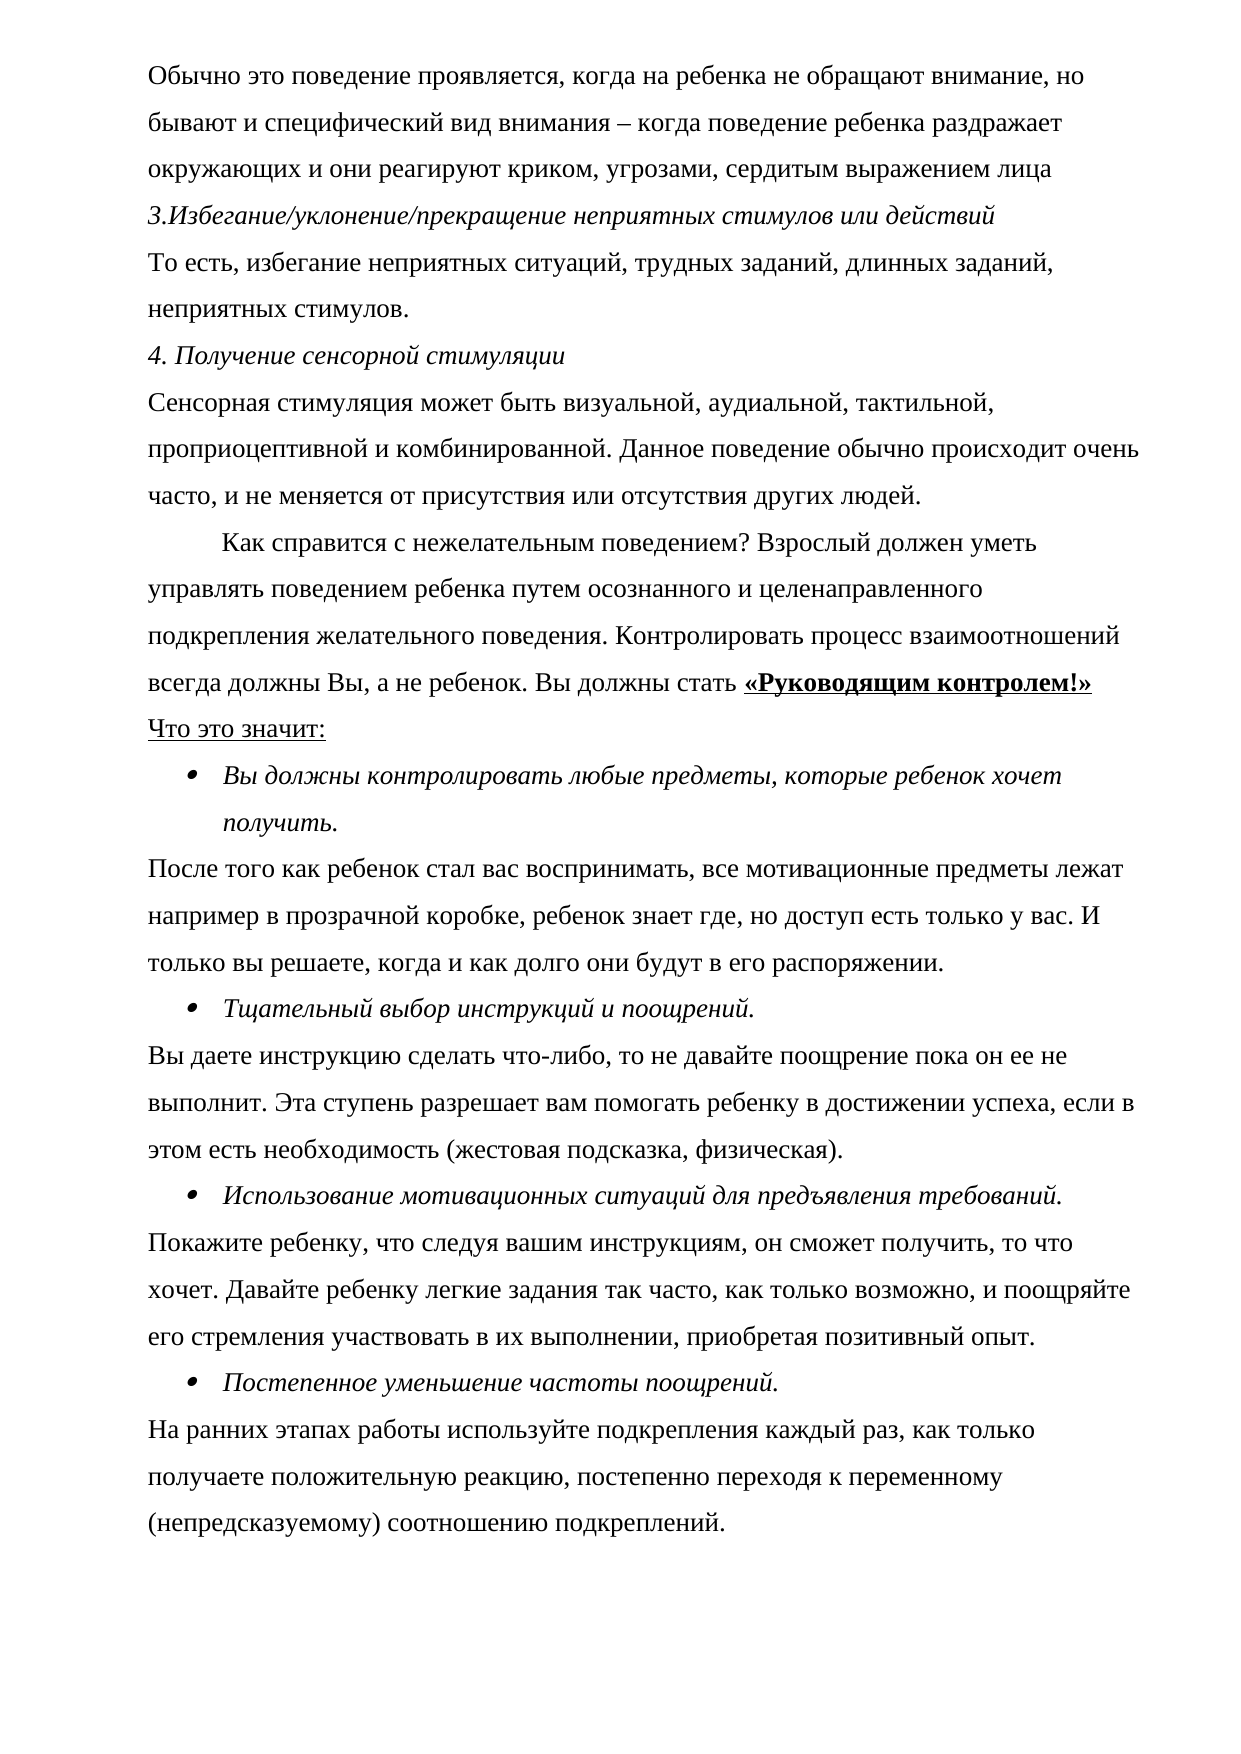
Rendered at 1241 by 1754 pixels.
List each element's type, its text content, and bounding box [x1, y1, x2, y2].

list Тщательный выбор инструкций и поощрений. [185, 993, 1152, 1024]
list Постепенное уменьшение частоты поощрений. [185, 1366, 1152, 1398]
text 3.Избегание/уклонение/прекращение неприятных стимулов или действий [148, 199, 1152, 230]
text То есть, избегание неприятных ситуаций, трудных заданий, длинных заданий, неприятных стимулов. [148, 246, 1152, 324]
text Что это значит: [148, 712, 1152, 744]
text 4. Получение сенсорной стимуляции [148, 339, 1152, 370]
text Вы даете инструкцию сделать что-либо, то не давайте поощрение пока он ее не выполнит. Эта ступень разрешает вам помогать ребенку в достижении успеха, если в этом есть необходимость (жестовая подсказка, физическая). [148, 1039, 1152, 1164]
text Как справится с нежелательным поведением? Взрослый должен уметь управлять поведением ребенка путем осознанного и целенаправленного подкрепления желательного поведения. Контролировать процесс взаимоотношений всегда должны Вы, а не ребенок. Вы должны стать «Руководящим контролем!» [148, 526, 1152, 697]
text На ранних этапах работы используйте подкрепления каждый раз, как только получаете положительную реакцию, постепенно переходя к переменному (непредсказуемому) соотношению подкреплений. [148, 1413, 1152, 1538]
text После того как ребенок стал вас воспринимать, все мотивационные предметы лежат например в прозрачной коробке, ребенок знает где, но доступ есть только у вас. И только вы решаете, когда и как долго они будут в его распоряжении. [148, 853, 1152, 977]
list Вы должны контролировать любые предметы, которые ребенок хочет получить. [185, 759, 1152, 837]
list Использование мотивационных ситуаций для предъявления требований. [185, 1179, 1152, 1211]
text Обычно это поведение проявляется, когда на ребенка не обращают внимание, но бывают и специфический вид внимания – когда поведение ребенка раздражает окружающих и они реагируют криком, угрозами, сердитым выражением лица [148, 59, 1152, 184]
text Сенсорная стимуляция может быть визуальной, аудиальной, тактильной, проприоцептивной и комбинированной. Данное поведение обычно происходит очень часто, и не меняется от присутствия или отсутствия других людей. [148, 386, 1152, 510]
text Покажите ребенку, что следуя вашим инструкциям, он сможет получить, то что хочет. Давайте ребенку легкие задания так часто, как только возможно, и поощряйте его стремления участвовать в их выполнении, приобретая позитивный опыт. [148, 1226, 1152, 1351]
